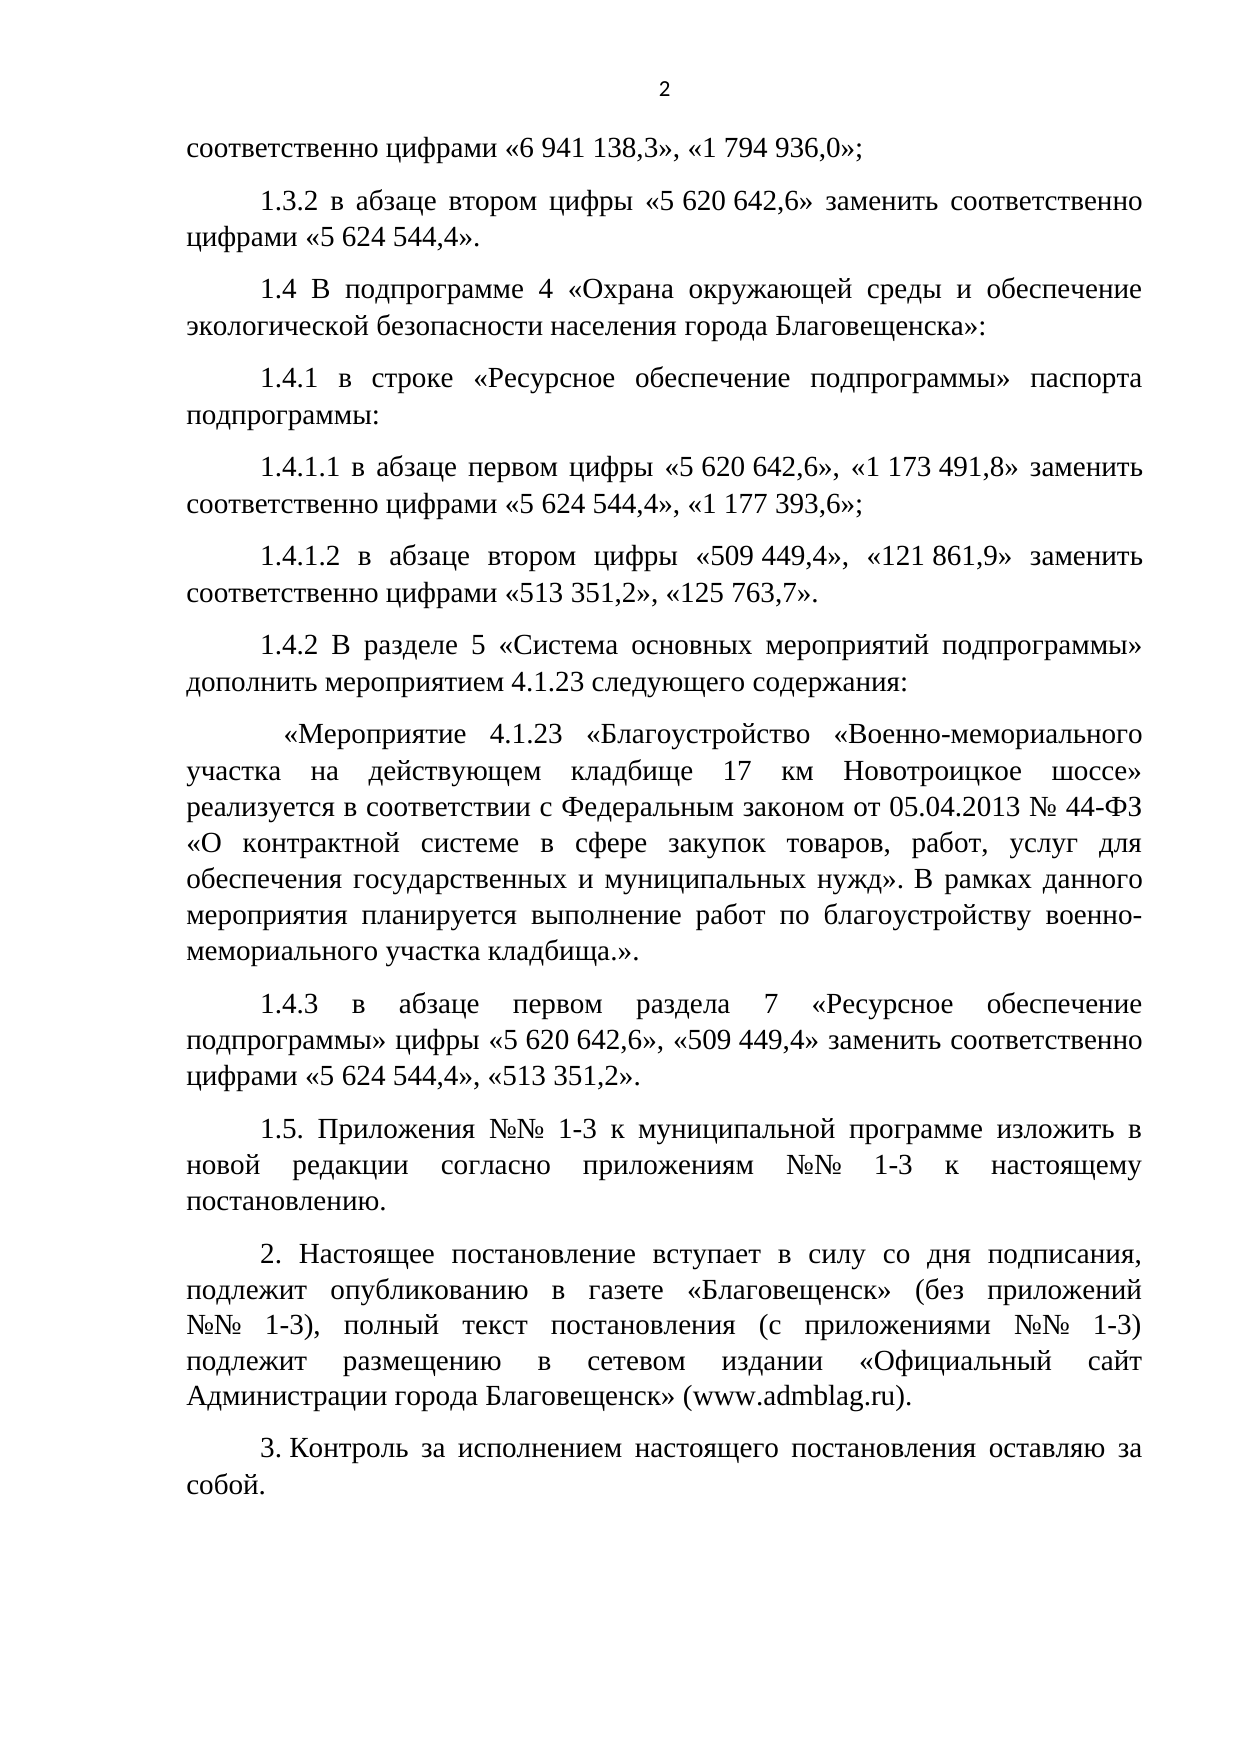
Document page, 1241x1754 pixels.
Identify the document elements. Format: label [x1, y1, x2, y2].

table_cell [177, 130, 1152, 1519]
